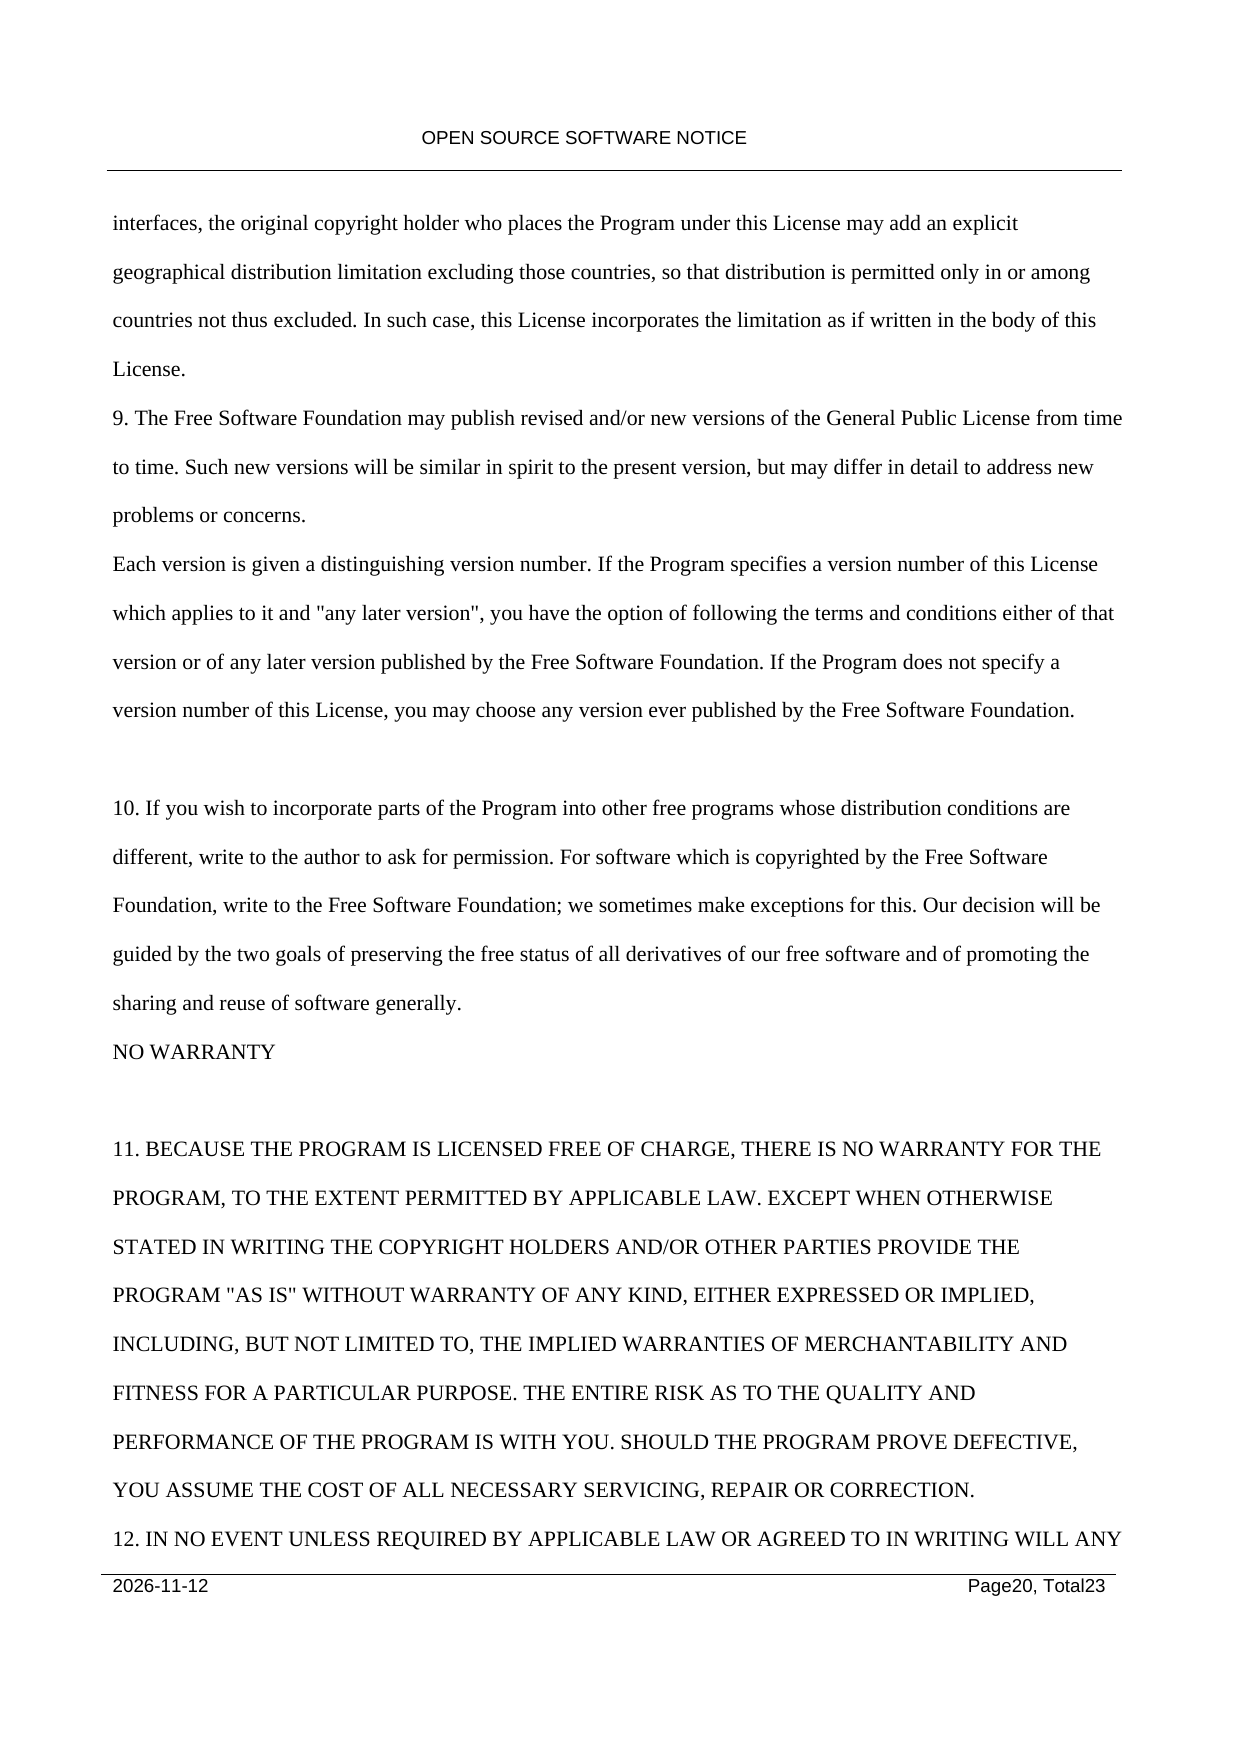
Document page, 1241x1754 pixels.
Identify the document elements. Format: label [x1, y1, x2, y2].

text [112, 206, 1128, 1555]
